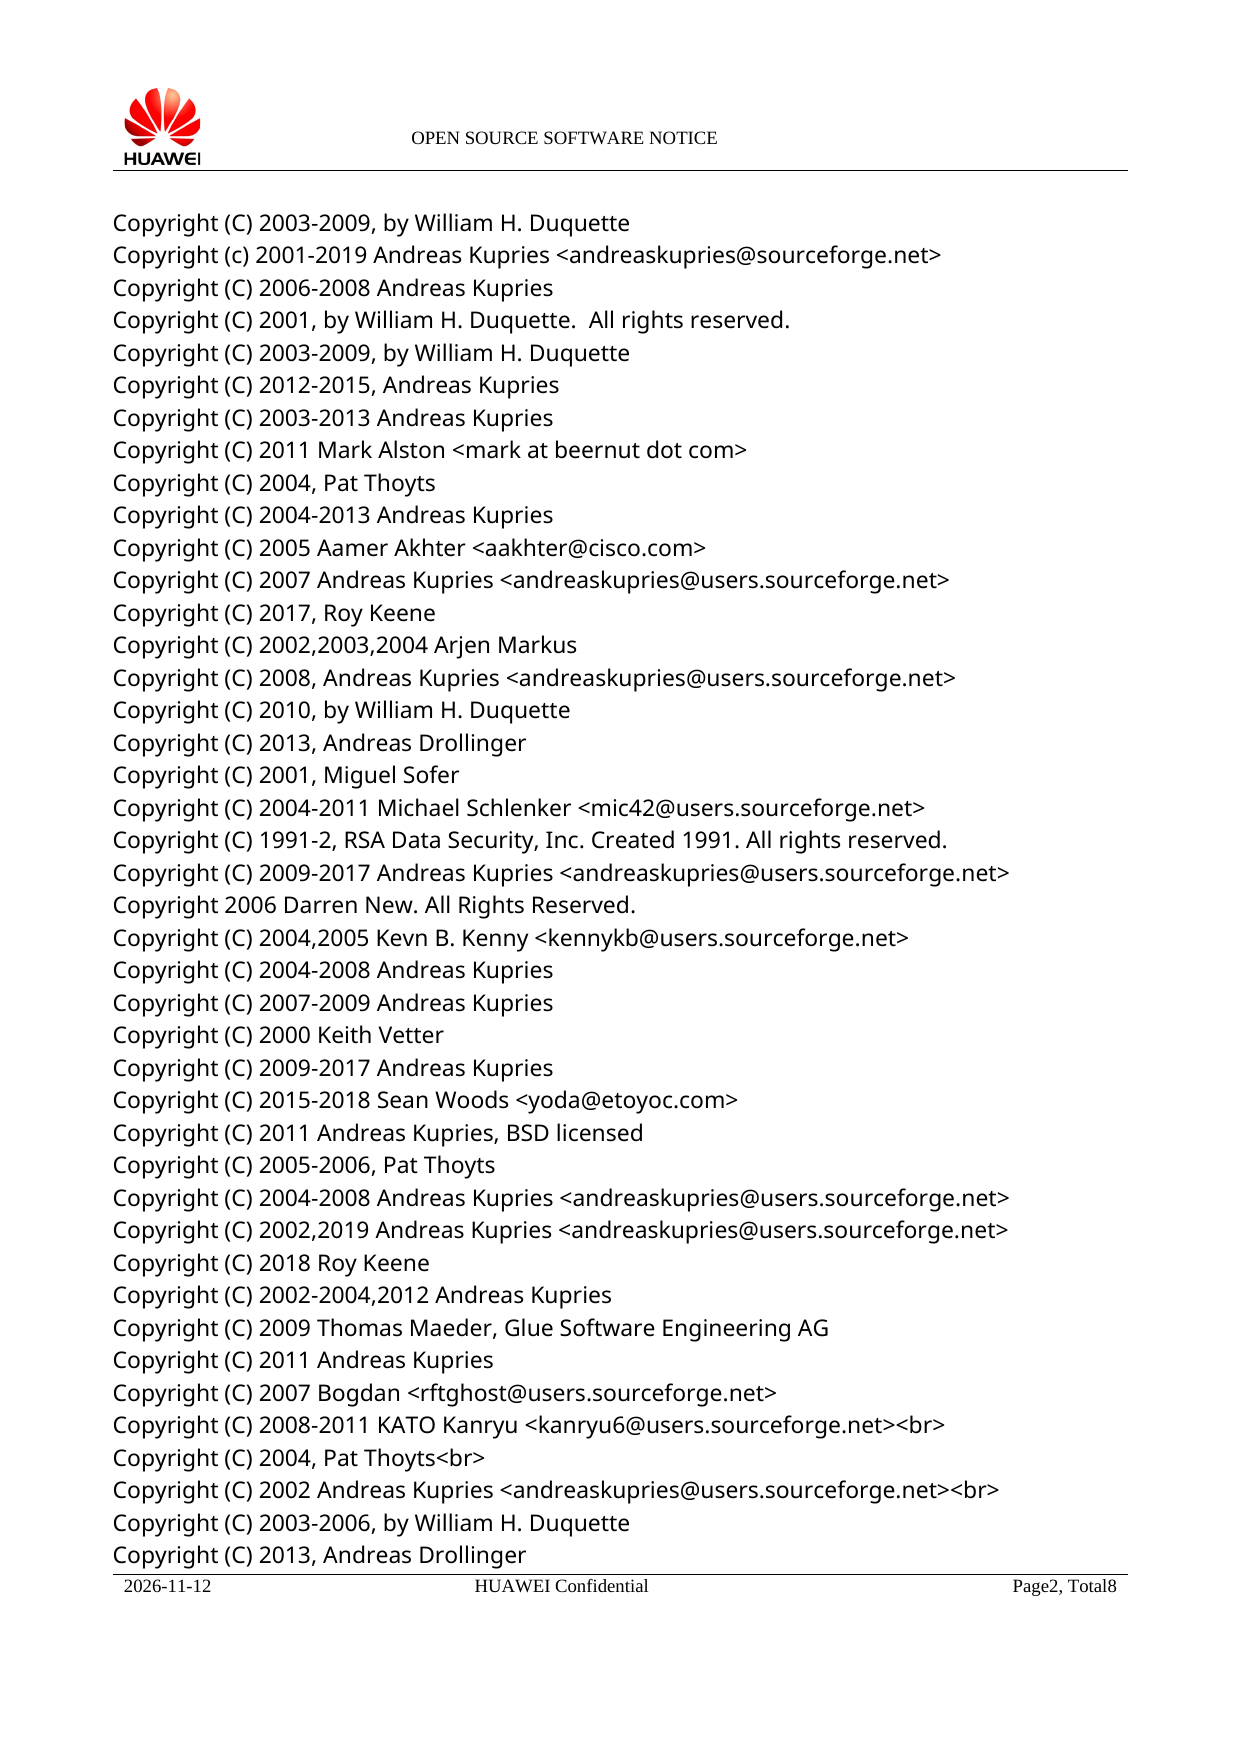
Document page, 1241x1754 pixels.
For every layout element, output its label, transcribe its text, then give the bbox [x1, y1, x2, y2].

picture [124, 88, 201, 165]
